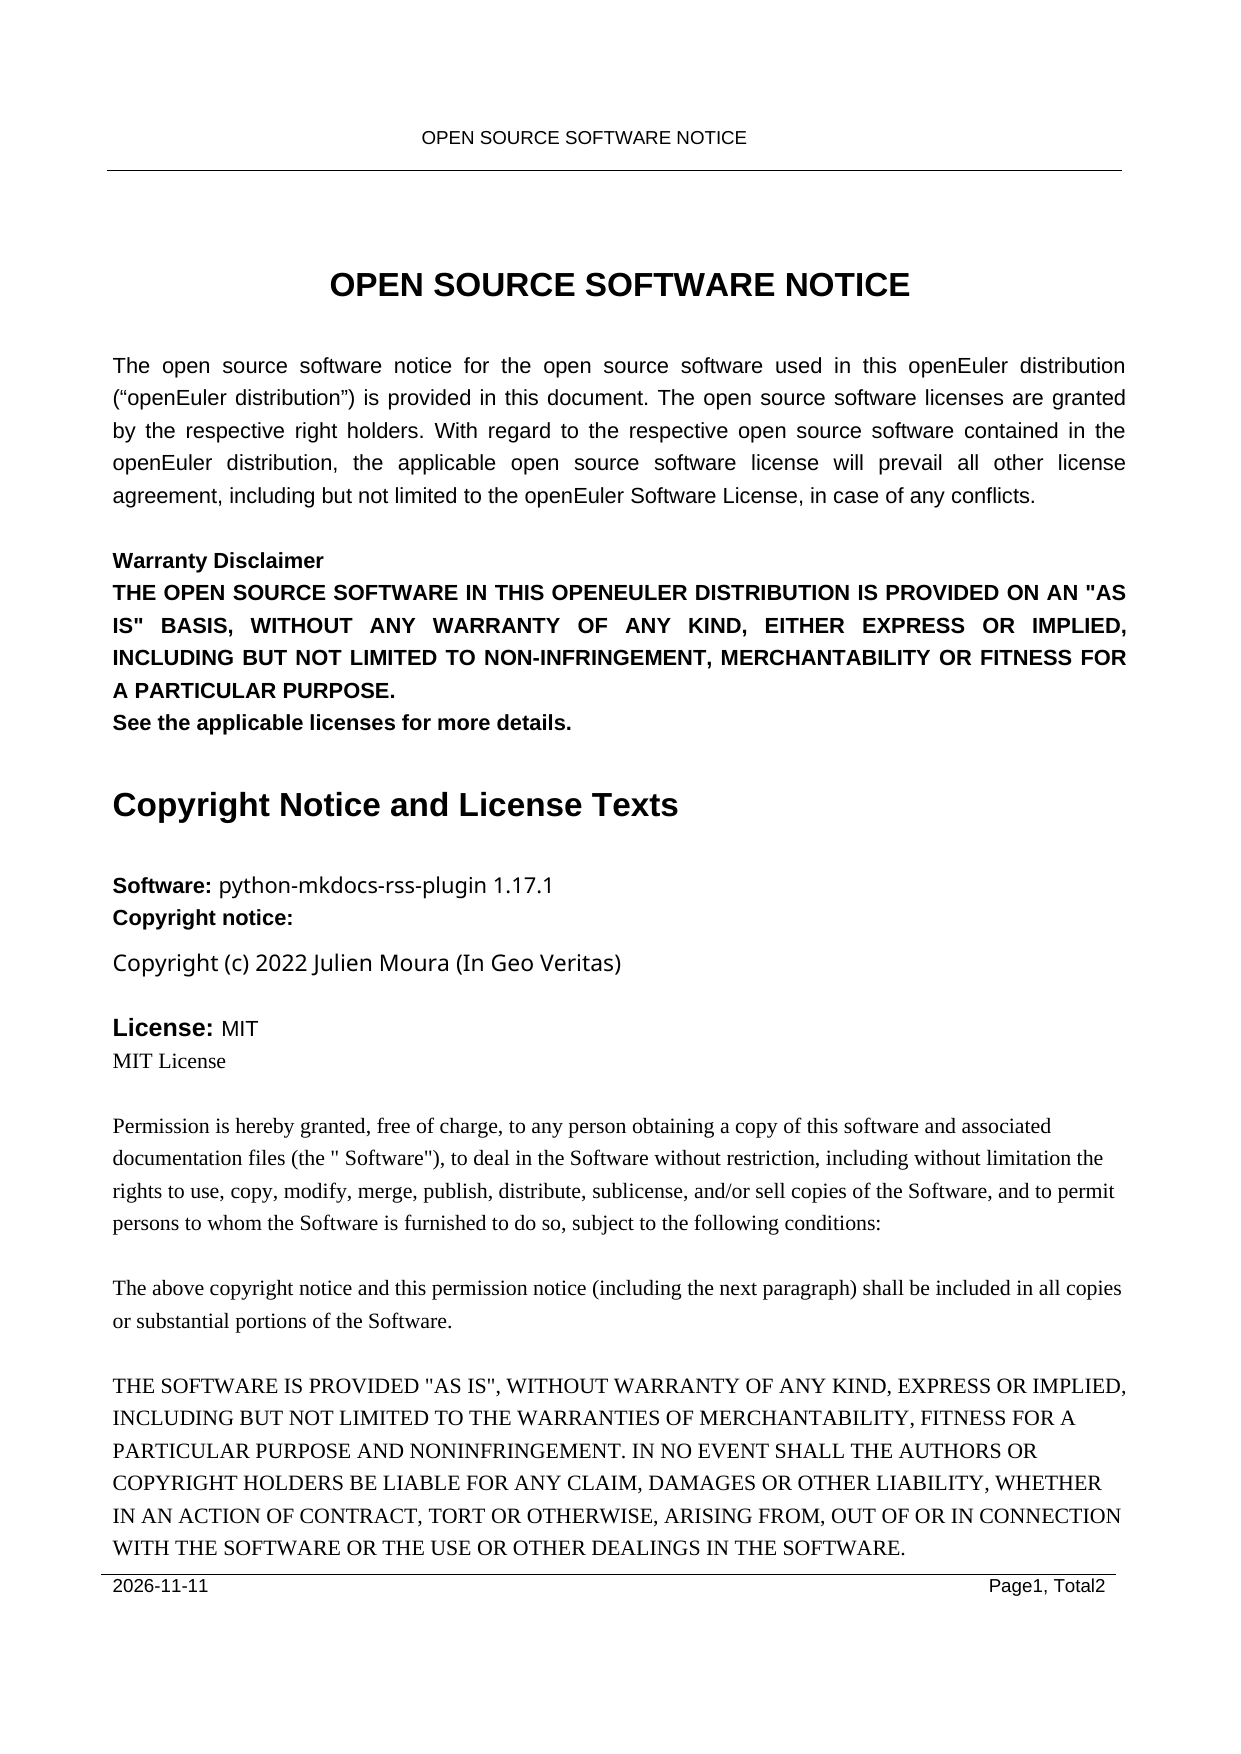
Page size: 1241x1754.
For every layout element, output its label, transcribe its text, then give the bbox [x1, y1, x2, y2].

text Copyright (c) 2022 Julien Moura (In Geo Veritas) [112, 947, 1128, 1012]
text THE OPEN SOURCE SOFTWARE IN THIS OPENEULER DISTRIBUTION IS PROVIDED ON AN "AS IS" BASIS, WITHOUT ANY WARRANTY OF ANY KIND, EITHER EXPRESS OR IMPLIED, INCLUDING BUT NOT LIMITED TO NON-INFRINGEMENT, MERCHANTABILITY OR FITNESS FOR A PARTICULAR PURPOSE. See the applicable licenses for more details. [112, 576, 1128, 739]
text The open source software notice for the open source software used in this openEuler distribution (“openEuler distribution”) is provided in this document. The open source software licenses are granted by the respective right holders. With regard to the respective open source software contained in the openEuler distribution, the applicable open source software license will prevail all other license agreement, including but not limited to the openEuler Software License, in case of any conflicts. [112, 349, 1128, 511]
title Software: python-mkdocs-rss-plugin 1.17.1 [112, 869, 1128, 901]
text OPEN SOURCE SOFTWARE NOTICE [112, 251, 1128, 316]
text Copyright notice: [112, 901, 1128, 934]
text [112, 1044, 1128, 1564]
text Copyright Notice and License Texts [112, 771, 1128, 836]
text Warranty Disclaimer [112, 544, 1128, 576]
text License: MIT [112, 1012, 1128, 1044]
